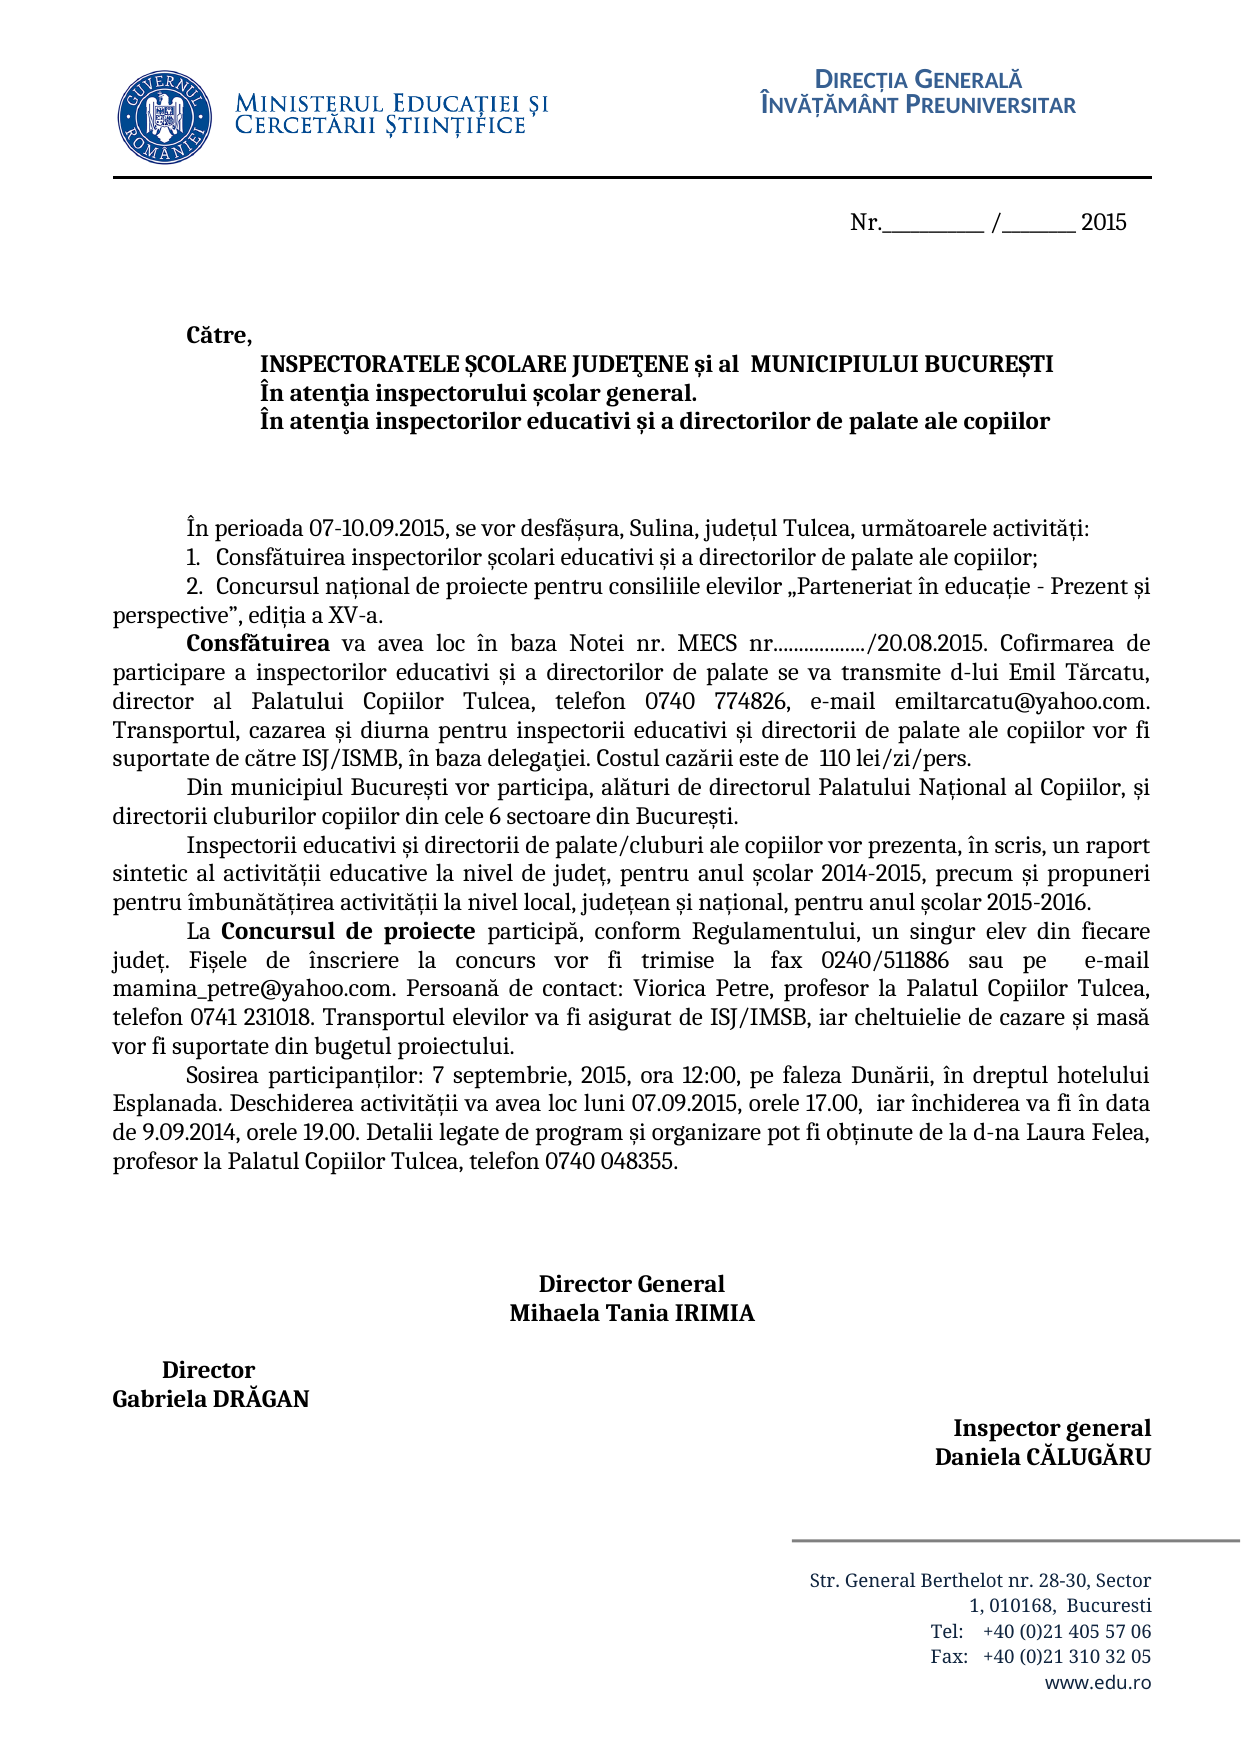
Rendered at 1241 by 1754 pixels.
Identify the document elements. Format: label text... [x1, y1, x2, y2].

text Consfătuirea va avea loc în baza Notei nr. MECS nr................../20.08.2015. Cofirmarea de participare a inspectorilor educativi și a directorilor de palate se va transmite d-lui Emil Tărcatu, director al Palatului Copiilor Tulcea, telefon 0740 774826, e-mail emiltarcatu@yahoo.com. Transportul, cazarea şi diurna pentru inspectorii educativi și directorii de palate ale copiilor vor fi suportate de către ISJ/ISMB, în baza delegaţiei. Costul cazării este de 110 lei/zi/pers. [112, 629, 1152, 773]
text INSPECTORATELE ŞCOLARE JUDEŢENE și al MUNICIPIULUI BUCUREŞTI [112, 350, 1152, 378]
text În atenţia inspectorului şcolar general. [112, 378, 1152, 407]
text În perioada 07-10.09.2015, se vor desfășura, Sulina, județul Tulcea, următoarele activități: [112, 514, 1152, 543]
picture [97, 51, 569, 184]
text Din municipiul București vor participa, alături de directorul Palatului Național al Copiilor, și directorii cluburilor copiilor din cele 6 sectoare din București. [112, 773, 1152, 831]
text În atenţia inspectorilor educativi şi a directorilor de palate ale copiilor [112, 407, 1152, 436]
text Către, [112, 321, 1152, 350]
text Inspector general [112, 1414, 1152, 1442]
text Director [112, 1356, 1152, 1385]
text Inspectorii educativi și directorii de palate/cluburi ale copiilor vor prezenta, în scris, un raport sintetic al activității educative la nivel de județ, pentru anul școlar 2014-2015, precum și propuneri pentru îmbunătățirea activității la nivel local, județean și național, pentru anul școlar 2015-2016. [112, 831, 1152, 917]
list Consfătuirea inspectorilor școlari educativi și a directorilor de palate ale copiilor; [112, 543, 1152, 572]
list Concursul național de proiecte pentru consiliile elevilor „Parteneriat în educație - Prezent și perspective”, ediția a XV-a. [112, 572, 1152, 629]
text Gabriela DRĂGAN [112, 1385, 1152, 1414]
text Mihaela Tania IRIMIA [112, 1299, 1152, 1327]
text Director General [112, 1270, 1152, 1299]
text Nr.___________ /________ 2015 [112, 207, 1152, 236]
text Sosirea participanților: 7 septembrie, 2015, ora 12:00, pe faleza Dunării, în dreptul hotelului Esplanada. Deschiderea activității va avea loc luni 07.09.2015, orele 17.00, iar închiderea va fi în data de 9.09.2014, orele 19.00. Detalii legate de program și organizare pot fi obținute de la d-na Laura Felea, profesor la Palatul Copiilor Tulcea, telefon 0740 048355. [112, 1061, 1152, 1176]
text Daniela CĂLUGĂRU [112, 1442, 1152, 1471]
text La Concursul de proiecte participă, conform Regulamentului, un singur elev din fiecare județ. Fișele de înscriere la concurs vor fi trimise la fax 0240/511886 sau pe e-mail mamina_petre@yahoo.com. Persoană de contact: Viorica Petre, profesor la Palatul Copiilor Tulcea, telefon 0741 231018. Transportul elevilor va fi asigurat de ISJ/IMSB, iar cheltuielie de cazare și masă vor fi suportate din bugetul proiectului. [112, 917, 1152, 1061]
